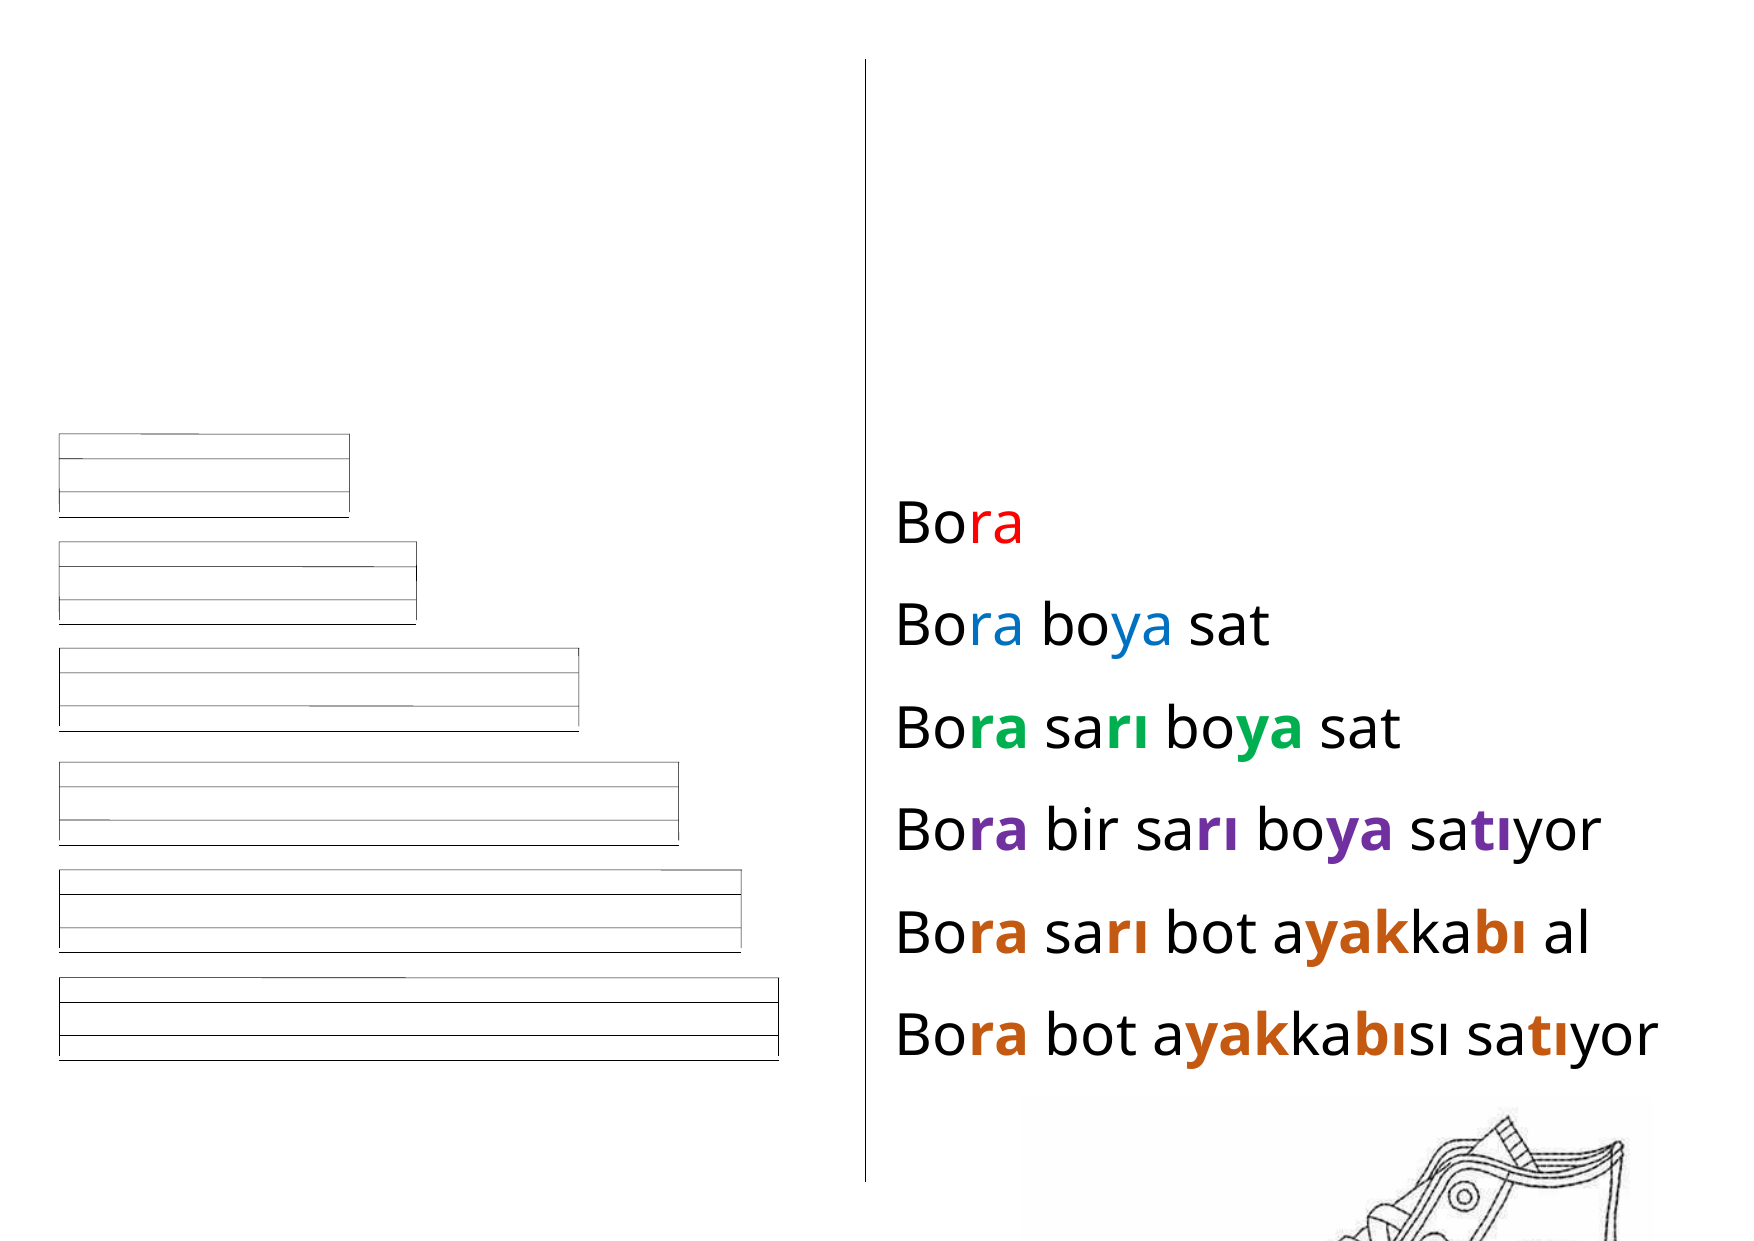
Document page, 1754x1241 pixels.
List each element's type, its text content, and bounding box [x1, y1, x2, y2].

text Bora sarı bot ayakkabı al [894, 891, 1671, 970]
text Bora sarı boya sat [894, 686, 1671, 765]
picture [1021, 1097, 1655, 1241]
text Bora boya sat [894, 583, 1671, 663]
text Bora bir sarı boya satıyor [894, 788, 1671, 868]
text Bora bot ayakkabısı satıyor [894, 993, 1671, 1073]
text Bora [894, 481, 1671, 560]
